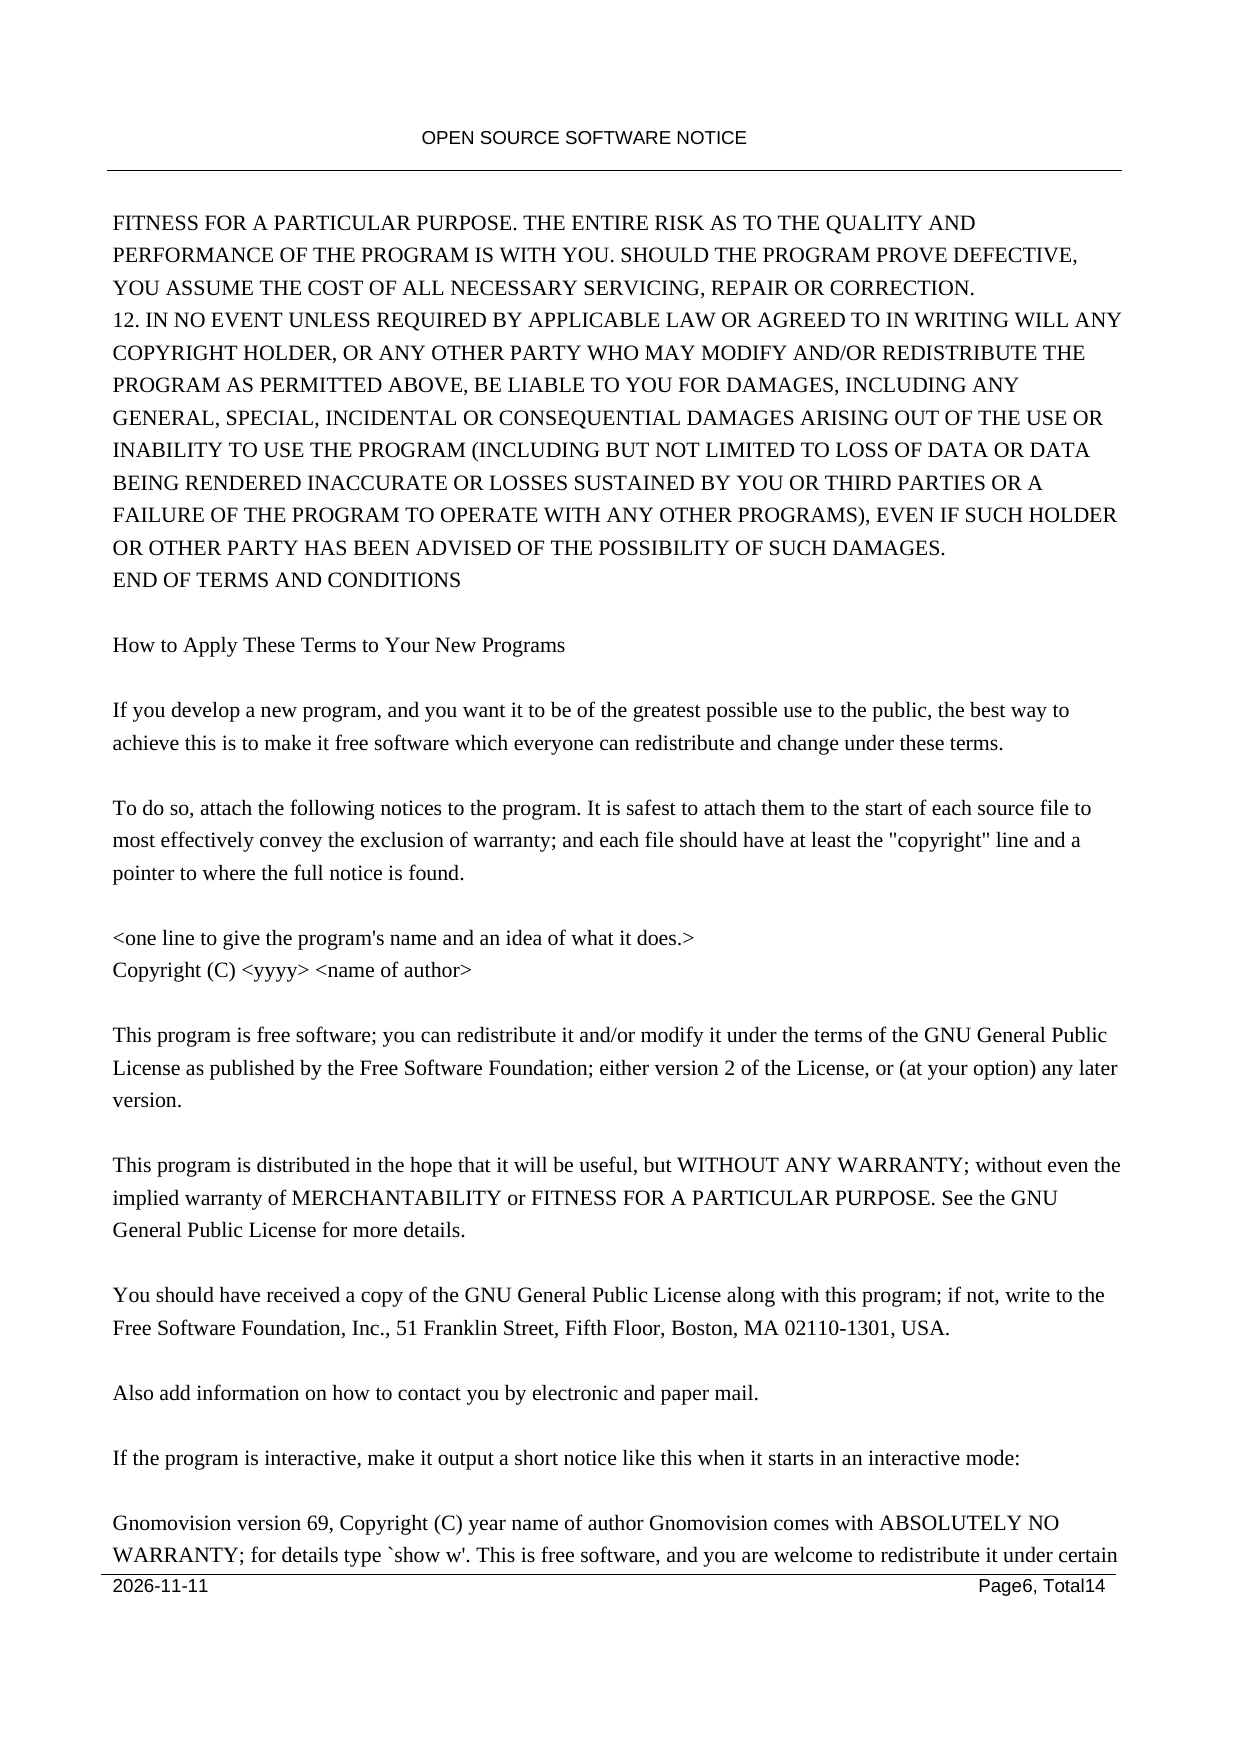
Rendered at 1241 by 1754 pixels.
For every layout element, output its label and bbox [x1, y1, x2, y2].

text [112, 206, 1128, 1571]
